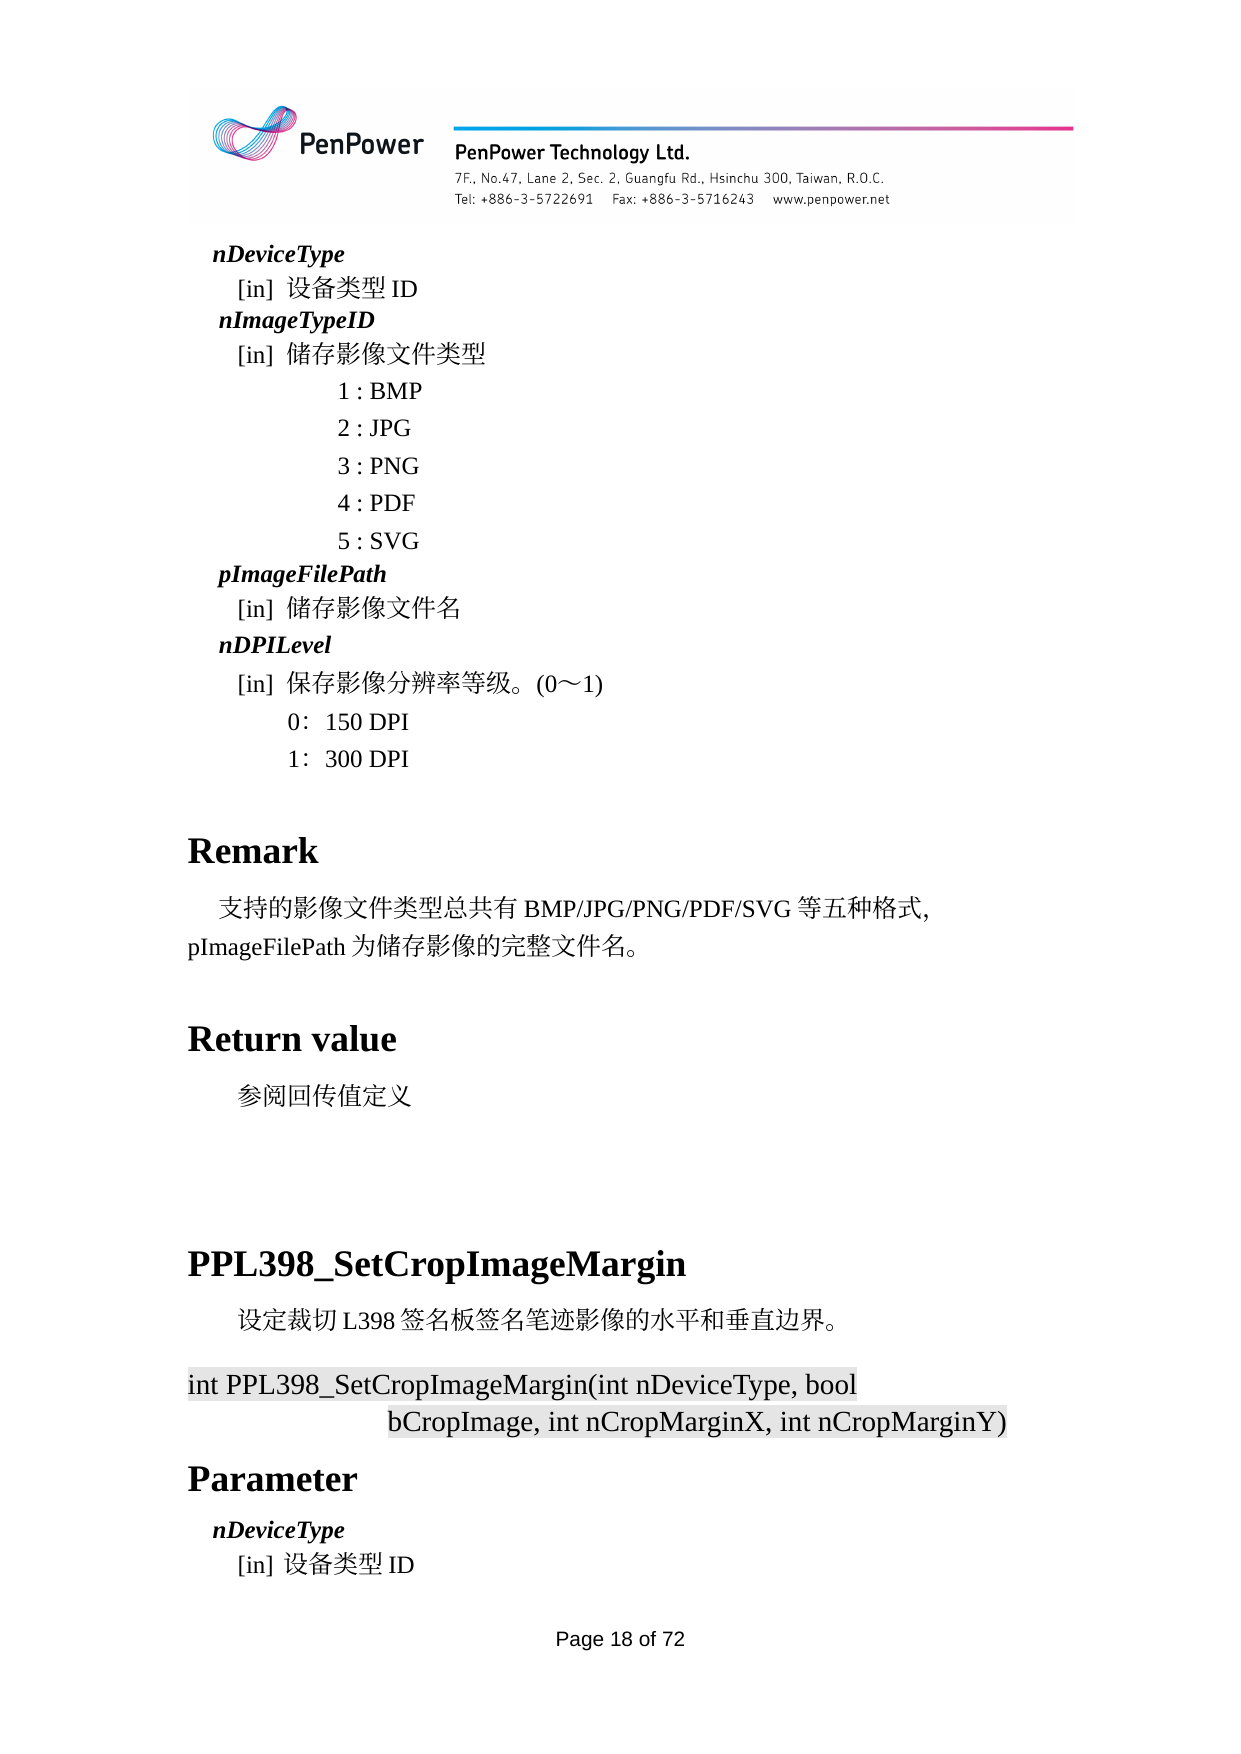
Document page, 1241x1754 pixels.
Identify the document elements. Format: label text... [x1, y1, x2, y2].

text [in] 设备类型ID [187, 1544, 1053, 1581]
text 0：150 DPI [237, 700, 1053, 738]
text 5 : SVG [187, 522, 1053, 559]
text 参阅回传值定义 [187, 1075, 1053, 1113]
text 3 : PNG [187, 447, 1053, 484]
text Return value [187, 1000, 1053, 1075]
text pImageFilePath [187, 559, 1053, 588]
text [in] 储存影像文件名 [187, 588, 1053, 625]
text Remark [187, 813, 1053, 888]
text [in] 储存影像文件类型 [187, 334, 1053, 372]
text 4 : PDF [187, 484, 1053, 522]
text nDeviceType [187, 239, 1053, 268]
text 1：300 DPI [237, 738, 1053, 775]
text 2 : JPG [187, 409, 1053, 447]
text nDPILevel [187, 625, 1053, 663]
text [in] 设备类型ID [187, 268, 1053, 305]
text nImageTypeID [187, 305, 1053, 334]
text bCropImage, int nCropMarginX, int nCropMarginY) [337, 1403, 1053, 1440]
text 设定裁切L398签名板签名笔迹影像的水平和垂直边界。 [187, 1300, 1053, 1336]
text 1 : BMP [187, 372, 1053, 409]
text PPL398_SetCropImageMargin [187, 1225, 1053, 1300]
text 支持的影像文件类型总共有BMP/JPG/PNG/PDF/SVG等五种格式，pImageFilePath为储存影像的完整文件名。 [187, 888, 1053, 963]
text [in] 保存影像分辨率等级。(0～1) [187, 663, 1053, 700]
text nDeviceType [187, 1515, 1053, 1544]
text Parameter [187, 1440, 1053, 1515]
picture [187, 88, 1074, 225]
text int PPL398_SetCropImageMargin(int nDeviceType, bool [187, 1365, 1053, 1403]
